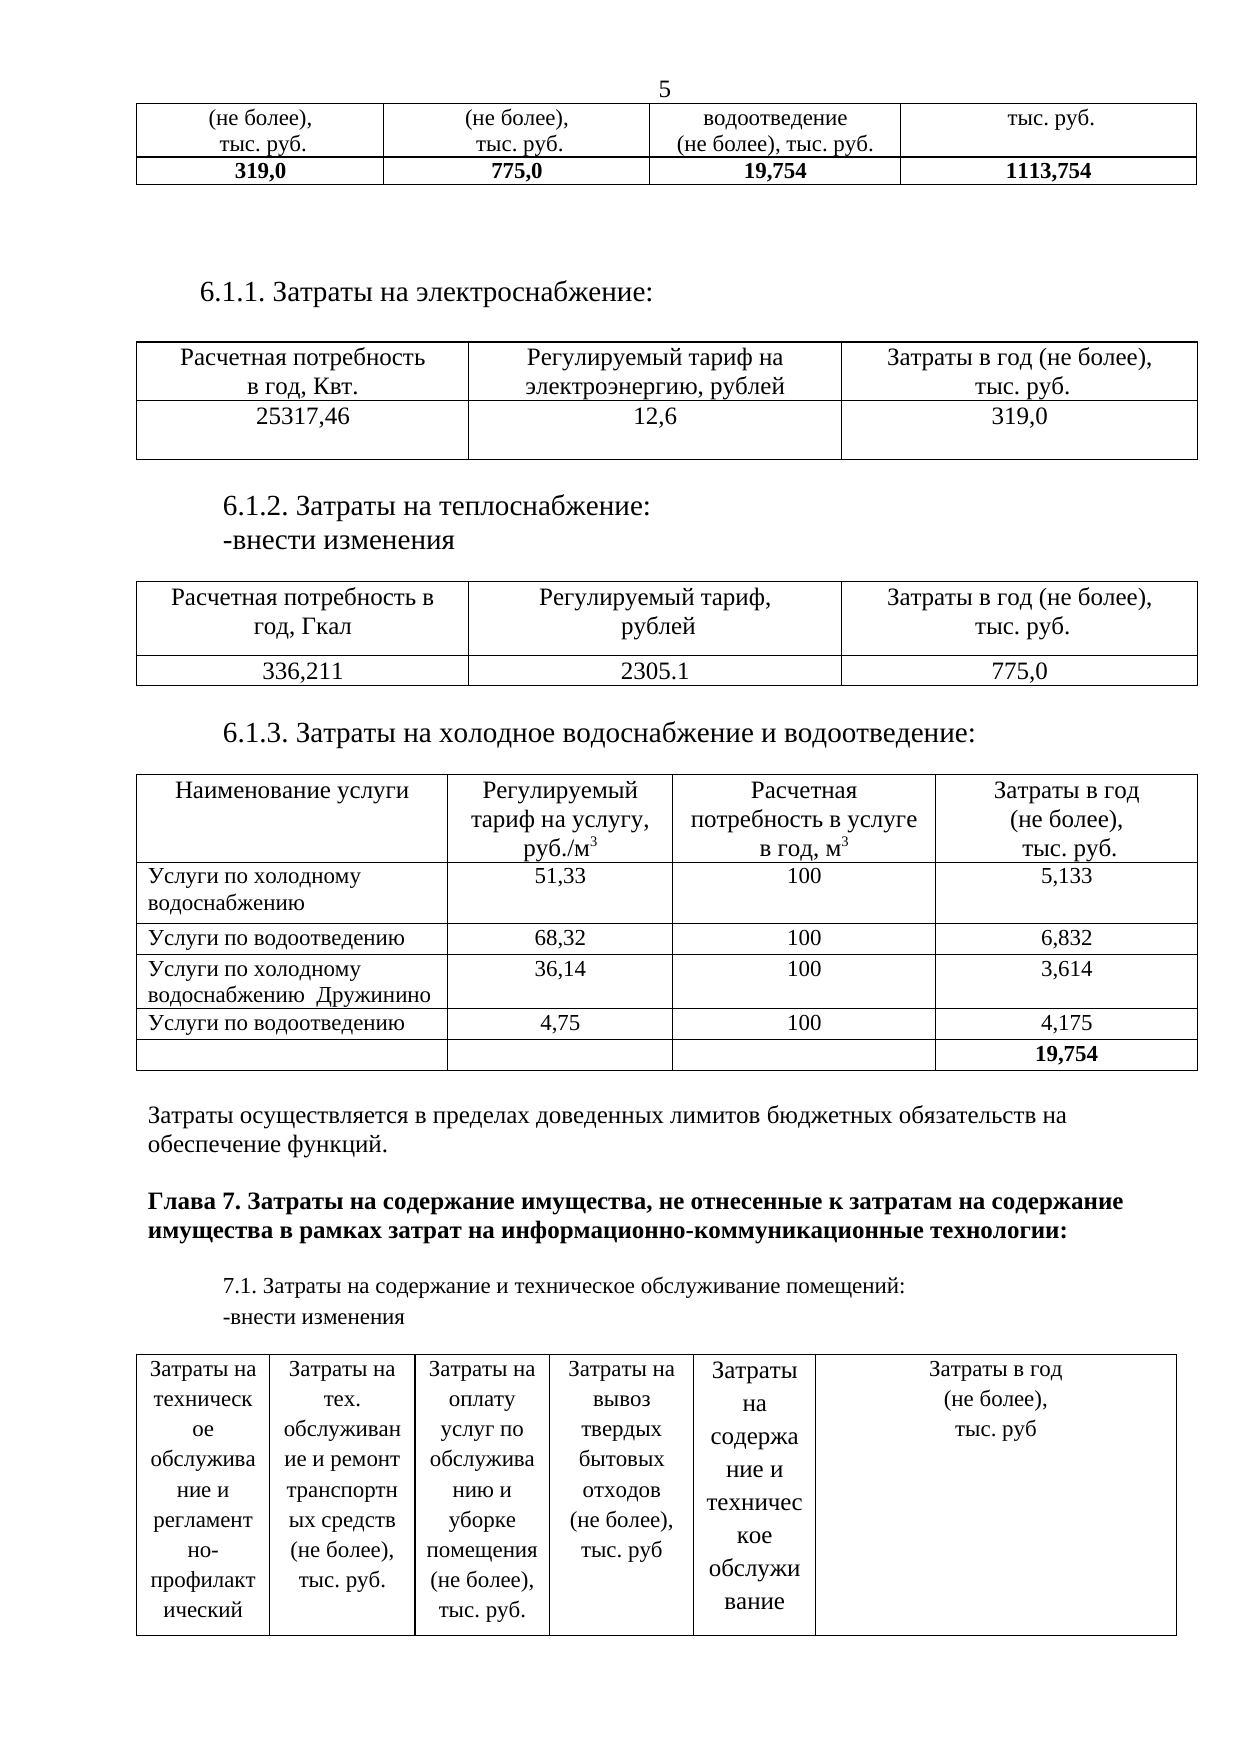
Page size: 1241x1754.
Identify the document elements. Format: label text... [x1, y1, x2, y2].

text Затраты осуществляется в пределах доведенных лимитов бюджетных обязательств на обеспечение функций. [148, 1100, 1181, 1157]
table_cell 12,6 [469, 401, 841, 458]
table_cell 68,32 [448, 924, 672, 954]
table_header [650, 104, 900, 156]
table_header Регулируемый тариф, рублей [469, 582, 841, 655]
table_header Наименование услуги [137, 775, 447, 862]
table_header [384, 104, 649, 156]
table_cell 100 [673, 863, 935, 923]
table_cell 319,0 [137, 158, 383, 184]
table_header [816, 1355, 1176, 1635]
table_header Затраты в год (не более), тыс. руб. [842, 343, 1197, 400]
table_cell 25317,46 [137, 401, 468, 458]
table_cell Услуги по водоотведению [137, 1009, 447, 1039]
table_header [137, 104, 383, 156]
table_cell 775,0 [384, 158, 649, 184]
table_header Расчетная потребность в услуге в год, м3 [673, 775, 935, 862]
table_cell 51,33 [448, 863, 672, 923]
text 6.1.1. Затраты на электроснабжение: [148, 274, 1181, 308]
table_cell 6,832 [936, 924, 1197, 954]
table_cell 4,175 [936, 1009, 1197, 1039]
table_header Расчетная потребность в год, Квт. [137, 343, 468, 400]
text -внести изменения [148, 522, 1181, 555]
table_cell [673, 1040, 935, 1070]
table_header Расчетная потребность в год, Гкал [137, 582, 468, 655]
table_cell [448, 1040, 672, 1070]
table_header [416, 1355, 549, 1635]
table_cell 19,754 [936, 1040, 1197, 1070]
table_cell 4,75 [448, 1009, 672, 1039]
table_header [137, 1355, 269, 1635]
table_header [550, 1355, 693, 1635]
text 6.1.3. Затраты на холодное водоснабжение и водоотведение: [148, 715, 1181, 748]
table_header Затраты в год (не более), тыс. руб. [842, 582, 1197, 655]
table_cell 100 [673, 924, 935, 954]
table_cell 19,754 [650, 158, 900, 184]
table_cell 36,14 [448, 955, 672, 1008]
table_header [901, 104, 1196, 156]
table_cell 5,133 [936, 863, 1197, 923]
text 7.1. Затраты на содержание и техническое обслуживание помещений: [148, 1272, 1181, 1299]
table_cell Услуги по холодному водоснабжению [137, 863, 447, 923]
table_cell 336,211 [137, 656, 468, 685]
text 6.1.2. Затраты на теплоснабжение: [148, 488, 1181, 522]
table_cell Услуги по водоотведению [137, 924, 447, 954]
table_cell 1113,754 [901, 158, 1196, 184]
table_cell 3,614 [936, 955, 1197, 1008]
table_header Регулируемый тариф на электроэнергию, рублей [469, 343, 841, 400]
table_cell [137, 1040, 447, 1070]
table_header Затраты в год (не более), тыс. руб. [936, 775, 1197, 862]
table_cell 319,0 [842, 401, 1197, 458]
table_cell 100 [673, 1009, 935, 1039]
table_cell 2305.1 [469, 656, 841, 685]
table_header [270, 1355, 414, 1635]
text -внести изменения [148, 1303, 1181, 1329]
text Глава 7. Затраты на содержание имущества, не отнесенные к затратам на содержание имущества в рамках затрат на информационно-коммуникационные технологии: [148, 1186, 1181, 1244]
table_cell 775,0 [842, 656, 1197, 685]
table_cell 100 [673, 955, 935, 1008]
table_header Регулируемый тариф на услугу, руб./м3 [448, 775, 672, 862]
table_cell Услуги по холодному водоснабжению Дружинино [137, 955, 447, 1008]
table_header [694, 1355, 815, 1635]
